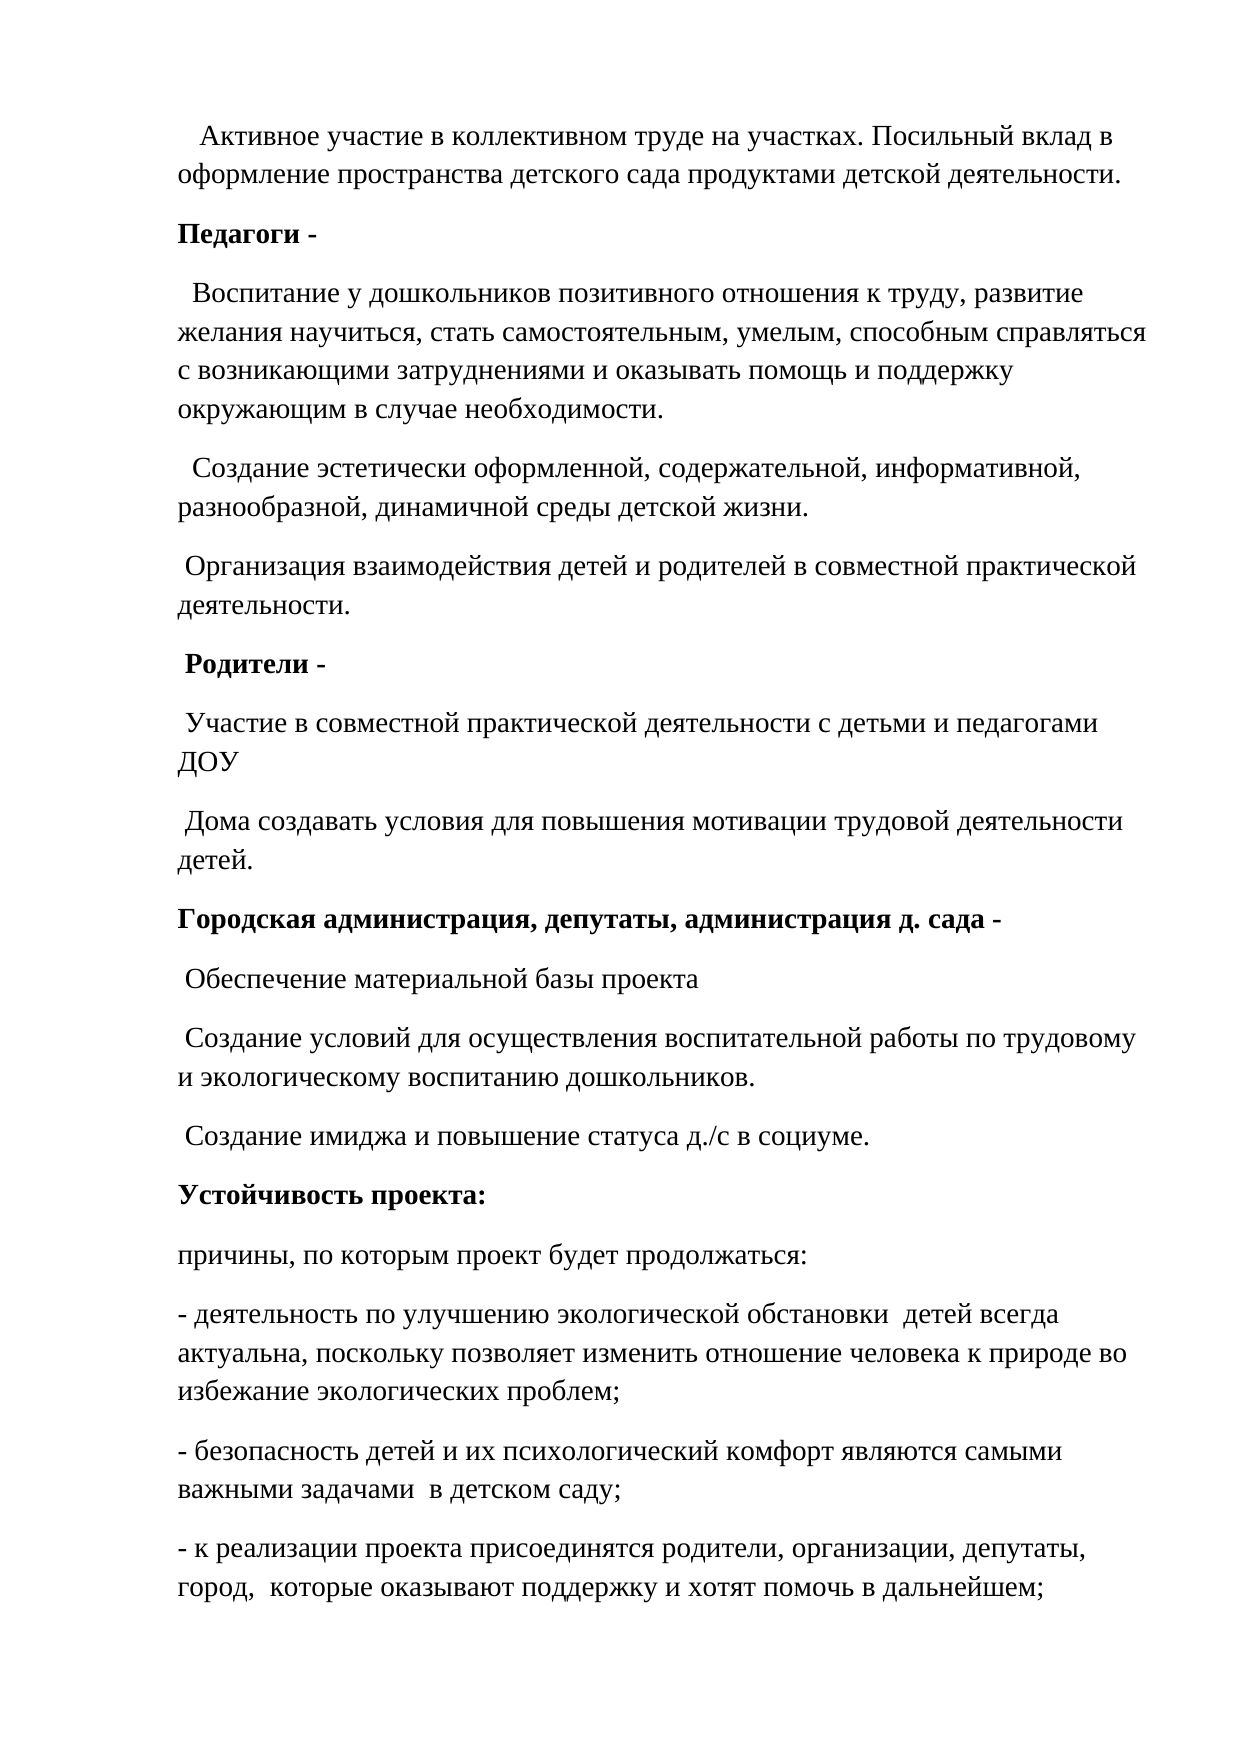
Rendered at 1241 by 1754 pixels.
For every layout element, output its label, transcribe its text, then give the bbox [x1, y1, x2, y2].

text Устойчивость проекта: [177, 1177, 1152, 1211]
text Cоздание эстетически оформленной, содержательной, информативной, разнообразной, динамичной среды детской жизни. [177, 450, 1152, 522]
text Организация взаимодействия детей и родителей в совместной практической деятельности. [177, 548, 1152, 620]
text - деятельность по улучшению экологической обстановки детей всегда актуальна, поскольку позволяет изменить отношение человека к природе во избежание экологических проблем; [177, 1296, 1152, 1407]
text - безопасность детей и их психологический комфорт являются самыми важными задачами в детском саду; [177, 1433, 1152, 1505]
text причины, по которым проект будет продолжаться: [177, 1237, 1152, 1270]
text Воспитание у дошкольников позитивного отношения к труду, развитие желания научиться, стать самостоятельным, умелым, способным справляться с возникающими затруднениями и оказывать помощь и поддержку окружающим в случае необходимости. [177, 275, 1152, 424]
text Городская администрация, депутаты, администрация д. сада - [177, 901, 1152, 935]
text Дома создавать условия для повышения мотивации трудовой деятельности детей. [177, 803, 1152, 876]
text Педагоги - [177, 216, 1152, 249]
text Родители - [177, 646, 1152, 680]
text Создание имиджа и повышение статуса д./с в социуме. [177, 1118, 1152, 1152]
text Создание условий для осуществления воспитательной работы по трудовому и экологическому воспитанию дошкольников. [177, 1020, 1152, 1092]
text Обеспечение материальной базы проекта [177, 961, 1152, 994]
text Участие в совместной практической деятельности с детьми и педагогами ДОУ [177, 706, 1152, 778]
text Активное участие в коллективном труде на участках. Посильный вклад в оформление пространства детского сада продуктами детской деятельности. [177, 118, 1152, 190]
text - к реализации проекта присоединятся родители, организации, депутаты, город, которые оказывают поддержку и хотят помочь в дальнейшем; [177, 1531, 1152, 1603]
